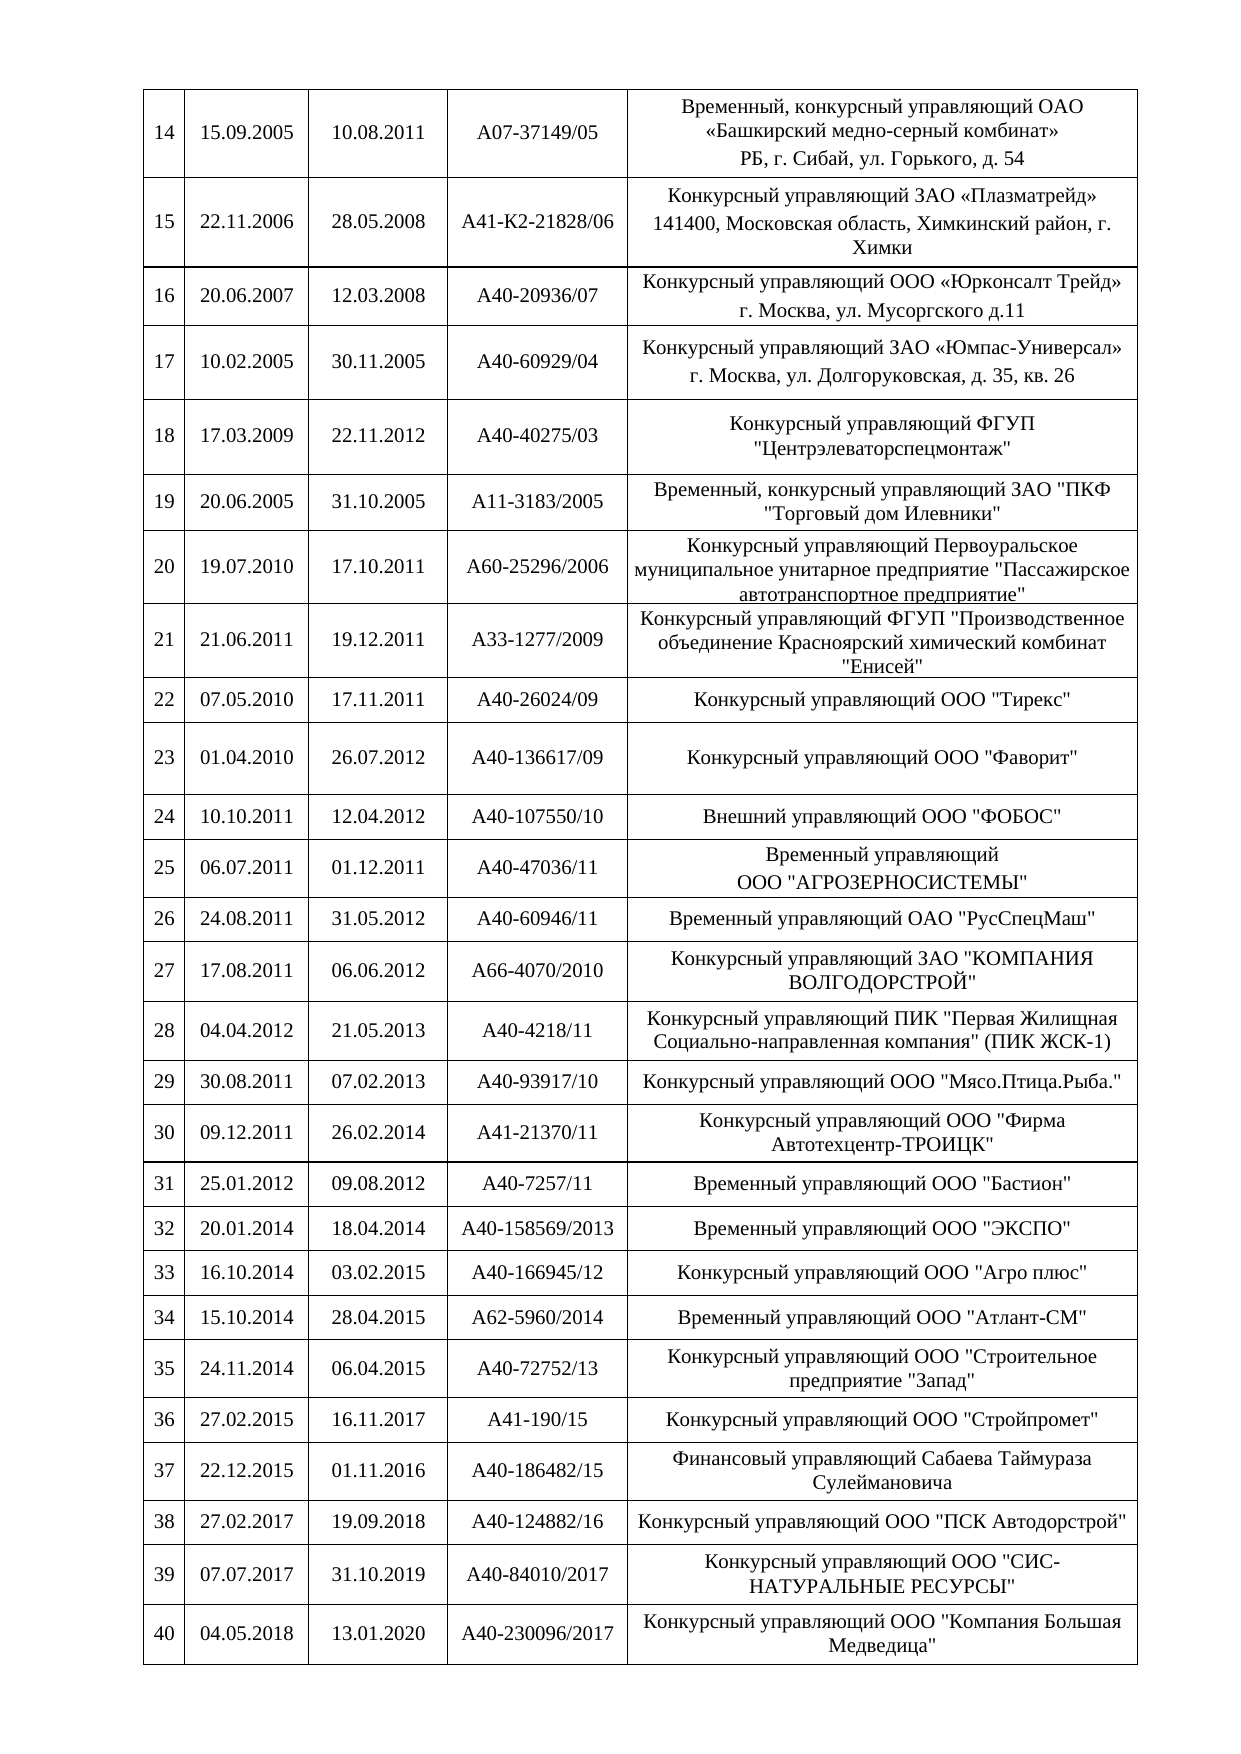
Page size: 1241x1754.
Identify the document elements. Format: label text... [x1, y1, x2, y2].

table_cell 18.04.2014 [309, 1207, 447, 1250]
table_cell А62-5960/2014 [448, 1296, 627, 1339]
table_cell А40-20936/07 [448, 268, 627, 325]
table_cell Конкурсный управляющий ООО "Компания Большая Медведица" [628, 1605, 1137, 1663]
table_cell 06.06.2012 [309, 942, 447, 1001]
table_cell 22 [144, 678, 184, 722]
table_cell 30 [144, 1105, 184, 1161]
table_cell 20.01.2014 [185, 1207, 308, 1250]
table_cell А40-124882/16 [448, 1501, 627, 1544]
table_cell 19.12.2011 [309, 604, 447, 677]
table_cell Финансовый управляющий Сабаева Таймураза Сулеймановича [628, 1443, 1137, 1499]
table_cell А40-72752/13 [448, 1340, 627, 1397]
table_cell 06.07.2011 [185, 840, 308, 897]
table_cell 17.10.2011 [309, 531, 447, 602]
table_cell 21 [144, 604, 184, 677]
table_cell 31.10.2019 [309, 1545, 447, 1604]
table_cell 20 [144, 531, 184, 602]
table_cell 22.12.2015 [185, 1443, 308, 1499]
table_cell 29 [144, 1061, 184, 1104]
table_cell 17.08.2011 [185, 942, 308, 1001]
table_cell 07.07.2017 [185, 1545, 308, 1604]
table_cell Конкурсный управляющий ФГУП "Центрэлеваторспецмонтаж" [628, 400, 1137, 473]
table_cell 15.10.2014 [185, 1296, 308, 1339]
table_cell 09.08.2012 [309, 1163, 447, 1206]
table_cell 22.11.2012 [309, 400, 447, 473]
table_cell Конкурсный управляющий Первоуральское муниципальное унитарное предприятие "Пассажирское автотранспортное предприятие" [628, 531, 1137, 602]
table_cell 10.02.2005 [185, 326, 308, 398]
table_cell 21.05.2013 [309, 1002, 447, 1059]
table_cell 04.05.2018 [185, 1605, 308, 1663]
table_cell 16.10.2014 [185, 1251, 308, 1295]
table_cell А11-3183/2005 [448, 475, 627, 530]
table_cell 17 [144, 326, 184, 398]
table_cell Конкурсный управляющий ФГУП "Производственное объединение Красноярский химический комбинат "Енисей" [628, 604, 1137, 677]
table_cell Конкурсный управляющий ЗАО «Юмпас-Универсал» г. Москва, ул. Долгоруковская, д. 35, кв. 26 [628, 326, 1137, 398]
table_cell Конкурсный управляющий ООО "ПСК Автодорстрой" [628, 1501, 1137, 1544]
table_cell А40-47036/11 [448, 840, 627, 897]
table_cell А41-21370/11 [448, 1105, 627, 1161]
table_cell 17.03.2009 [185, 400, 308, 473]
table_cell А40-186482/15 [448, 1443, 627, 1499]
table_cell 25.01.2012 [185, 1163, 308, 1206]
table_cell 25 [144, 840, 184, 897]
table_cell А07-37149/05 [448, 90, 627, 177]
table_cell А33-1277/2009 [448, 604, 627, 677]
table_cell 30.08.2011 [185, 1061, 308, 1104]
table_cell 26 [144, 898, 184, 941]
table_cell 24.11.2014 [185, 1340, 308, 1397]
table_cell А40-60946/11 [448, 898, 627, 941]
table_cell Временный управляющий ОАО "РусСпецМаш" [628, 898, 1137, 941]
table_cell 34 [144, 1296, 184, 1339]
table_cell А41-190/15 [448, 1398, 627, 1442]
table_cell 27 [144, 942, 184, 1001]
table_cell 19.09.2018 [309, 1501, 447, 1544]
table_cell Конкурсный управляющий ООО "Мясо.Птица.Рыба." [628, 1061, 1137, 1104]
table_cell 23 [144, 723, 184, 794]
table_cell 28.04.2015 [309, 1296, 447, 1339]
table_cell 13.01.2020 [309, 1605, 447, 1663]
table_cell 26.02.2014 [309, 1105, 447, 1161]
table_cell 06.04.2015 [309, 1340, 447, 1397]
table_cell 27.02.2015 [185, 1398, 308, 1442]
table_cell А40-26024/09 [448, 678, 627, 722]
table_cell 12.04.2012 [309, 795, 447, 839]
table_cell Конкурсный управляющий ООО "Фаворит" [628, 723, 1137, 794]
table_cell 39 [144, 1545, 184, 1604]
table_cell 01.11.2016 [309, 1443, 447, 1499]
table_cell А60-25296/2006 [448, 531, 627, 602]
table_cell Временный управляющий ООО "Бастион" [628, 1163, 1137, 1206]
table_cell 15.09.2005 [185, 90, 308, 177]
table_cell 31 [144, 1163, 184, 1206]
table_cell 07.05.2010 [185, 678, 308, 722]
table_cell 09.12.2011 [185, 1105, 308, 1161]
table_cell А41-К2-21828/06 [448, 178, 627, 266]
table_cell 15 [144, 178, 184, 266]
table_cell 24.08.2011 [185, 898, 308, 941]
table_cell Конкурсный управляющий ПИК "Первая Жилищная Социально-направленная компания" (ПИК ЖСК-1) [628, 1002, 1137, 1059]
table_cell А40-166945/12 [448, 1251, 627, 1295]
table_cell Конкурсный управляющий ООО "Тирекс" [628, 678, 1137, 722]
table_cell 12.03.2008 [309, 268, 447, 325]
table_cell 28.05.2008 [309, 178, 447, 266]
table_cell А40-107550/10 [448, 795, 627, 839]
table_cell Временный управляющий ООО "Атлант-СМ" [628, 1296, 1137, 1339]
table_cell 36 [144, 1398, 184, 1442]
table_cell 19.07.2010 [185, 531, 308, 602]
table_cell 17.11.2011 [309, 678, 447, 722]
table_cell 03.02.2015 [309, 1251, 447, 1295]
table_cell А40-7257/11 [448, 1163, 627, 1206]
table_cell 21.06.2011 [185, 604, 308, 677]
table_cell 19 [144, 475, 184, 530]
table_cell А40-136617/09 [448, 723, 627, 794]
table_cell А40-230096/2017 [448, 1605, 627, 1663]
table_cell А40-4218/11 [448, 1002, 627, 1059]
table_cell 16.11.2017 [309, 1398, 447, 1442]
table_cell Временный управляющий ООО "ЭКСПО" [628, 1207, 1137, 1250]
table_cell 18 [144, 400, 184, 473]
table_cell 16 [144, 268, 184, 325]
table_cell 35 [144, 1340, 184, 1397]
table_cell Конкурсный управляющий ООО "СИС-НАТУРАЛЬНЫЕ РЕСУРСЫ" [628, 1545, 1137, 1604]
table_cell А40-40275/03 [448, 400, 627, 473]
table_cell Временный, конкурсный управляющий ЗАО "ПКФ "Торговый дом Илевники" [628, 475, 1137, 530]
table_cell Конкурсный управляющий ООО "Стройпромет" [628, 1398, 1137, 1442]
table_cell 14 [144, 90, 184, 177]
table_cell Временный управляющий ООО "АГРОЗЕРНОСИСТЕМЫ" [628, 840, 1137, 897]
table_cell 10.08.2011 [309, 90, 447, 177]
table_cell Конкурсный управляющий ООО "Строительное предприятие "Запад" [628, 1340, 1137, 1397]
table_cell А40-158569/2013 [448, 1207, 627, 1250]
table_cell Конкурсный управляющий ЗАО «Плазматрейд» 141400, Московская область, Химкинский район, г. Химки [628, 178, 1137, 266]
table_cell Внешний управляющий ООО "ФОБОС" [628, 795, 1137, 839]
table_cell 20.06.2005 [185, 475, 308, 530]
table_cell Конкурсный управляющий ООО "Фирма Автотехцентр-ТРОИЦК" [628, 1105, 1137, 1161]
table_cell 28 [144, 1002, 184, 1059]
table_cell Временный, конкурсный управляющий ОАО «Башкирский медно-серный комбинат» РБ, г. Сибай, ул. Горького, д. 54 [628, 90, 1137, 177]
table_cell 20.06.2007 [185, 268, 308, 325]
table_cell Конкурсный управляющий ООО «Юрконсалт Трейд» г. Москва, ул. Мусоргского д.11 [628, 268, 1137, 325]
table_cell 30.11.2005 [309, 326, 447, 398]
table_cell А66-4070/2010 [448, 942, 627, 1001]
table_cell Конкурсный управляющий ЗАО "КОМПАНИЯ ВОЛГОДОРСТРОЙ" [628, 942, 1137, 1001]
table_cell А40-60929/04 [448, 326, 627, 398]
table_cell 01.12.2011 [309, 840, 447, 897]
table_cell 10.10.2011 [185, 795, 308, 839]
table_cell Конкурсный управляющий ООО "Агро плюс" [628, 1251, 1137, 1295]
table_cell А40-84010/2017 [448, 1545, 627, 1604]
table_cell 38 [144, 1501, 184, 1544]
table_cell 40 [144, 1605, 184, 1663]
table_cell 07.02.2013 [309, 1061, 447, 1104]
table_cell А40-93917/10 [448, 1061, 627, 1104]
table_cell 32 [144, 1207, 184, 1250]
table_cell 24 [144, 795, 184, 839]
table_cell 31.05.2012 [309, 898, 447, 941]
table_cell 01.04.2010 [185, 723, 308, 794]
table_cell 26.07.2012 [309, 723, 447, 794]
table_cell 27.02.2017 [185, 1501, 308, 1544]
table_cell 33 [144, 1251, 184, 1295]
table_cell 04.04.2012 [185, 1002, 308, 1059]
table_cell 31.10.2005 [309, 475, 447, 530]
table_cell 22.11.2006 [185, 178, 308, 266]
table_cell 37 [144, 1443, 184, 1499]
